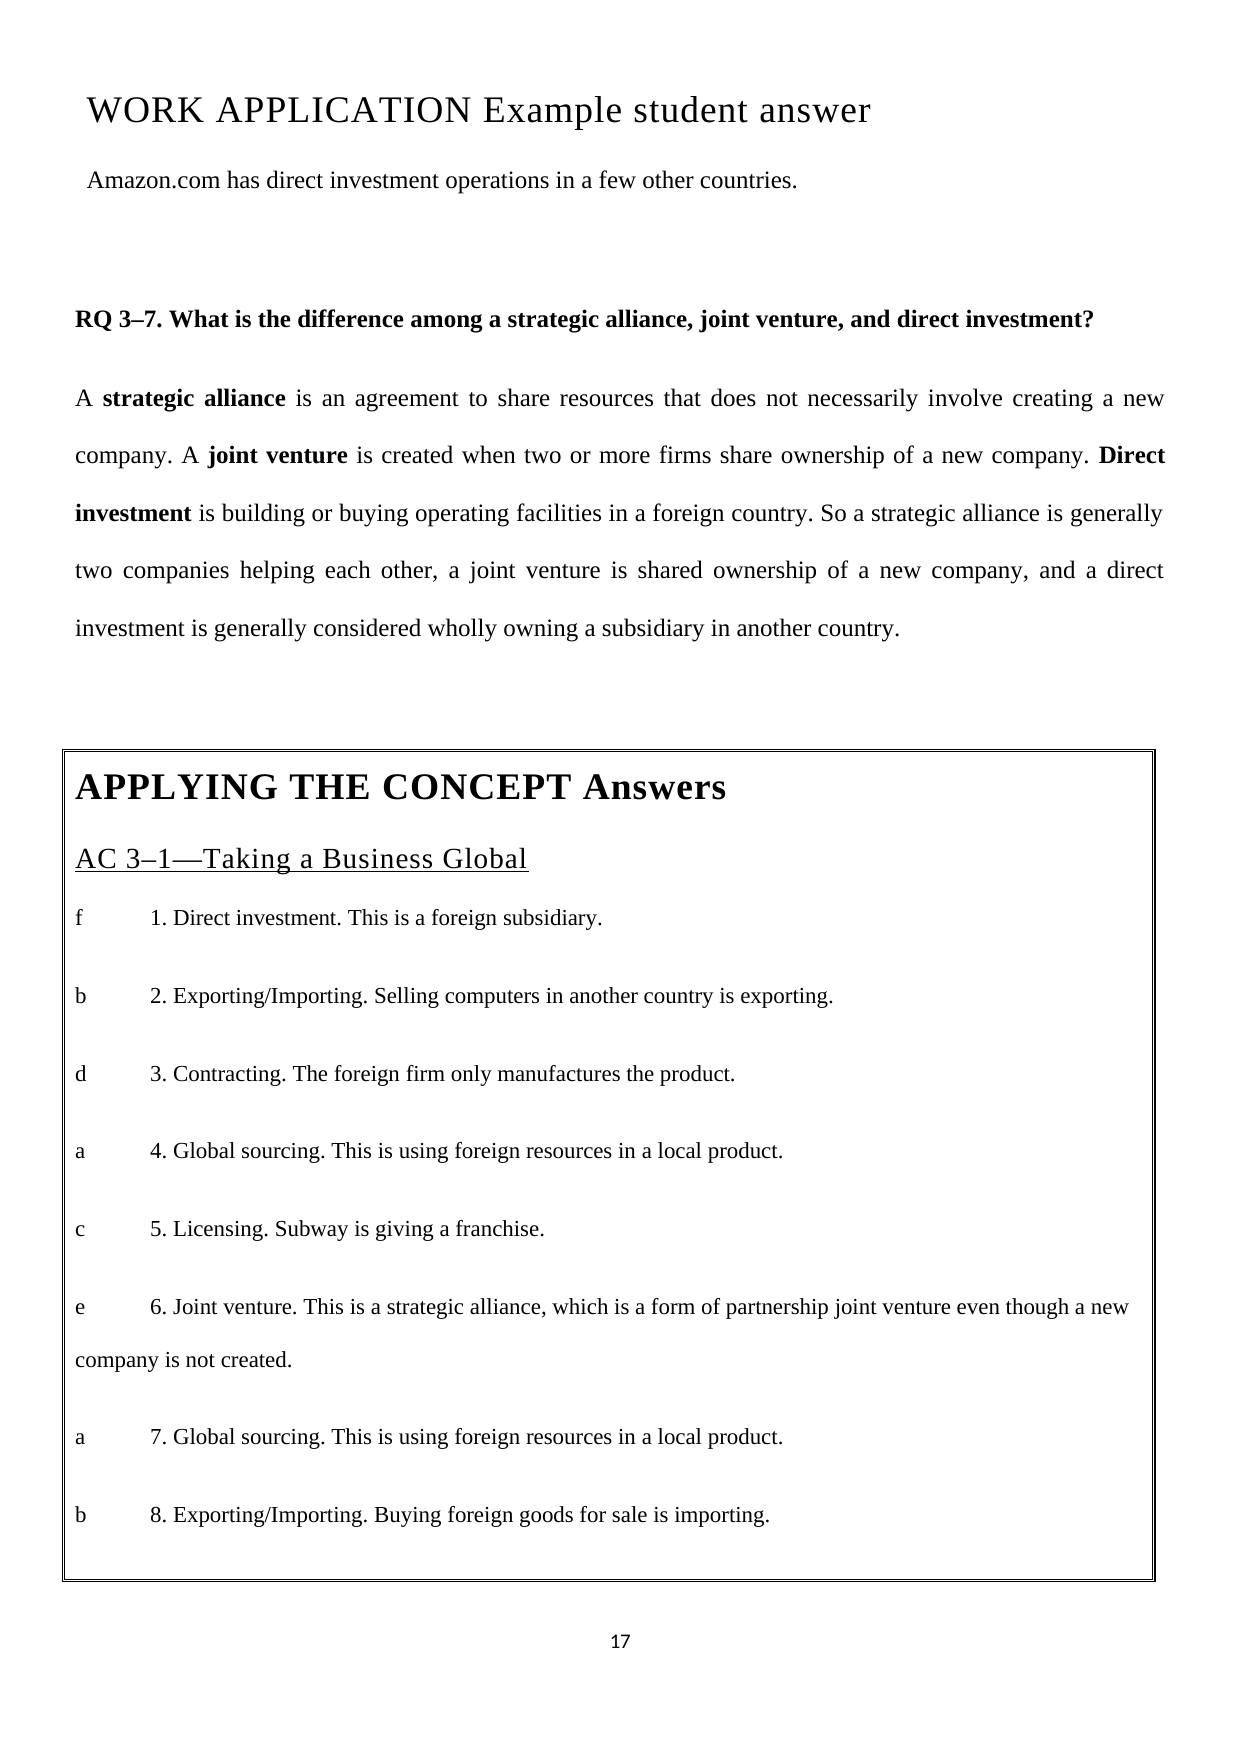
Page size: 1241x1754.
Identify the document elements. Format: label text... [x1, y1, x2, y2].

text RQ 3–7. What is the difference among a strategic alliance, joint venture, and direct investment? [75, 304, 1165, 333]
text A strategic alliance is an agreement to share resources that does not necessarily involve creating a new company. A joint venture is created when two or more firms share ownership of a new company. Direct investment is building or buying operating facilities in a foreign country. So a strategic alliance is generally two companies helping each other, a joint venture is shared ownership of a new company, and a direct investment is generally considered wholly owning a subsidiary in another country. [75, 383, 1165, 642]
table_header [65, 752, 1152, 1579]
table_header WORK APPLICATION Example student answer Amazon.com has direct investment operations in a few other countries. [75, 75, 1050, 247]
